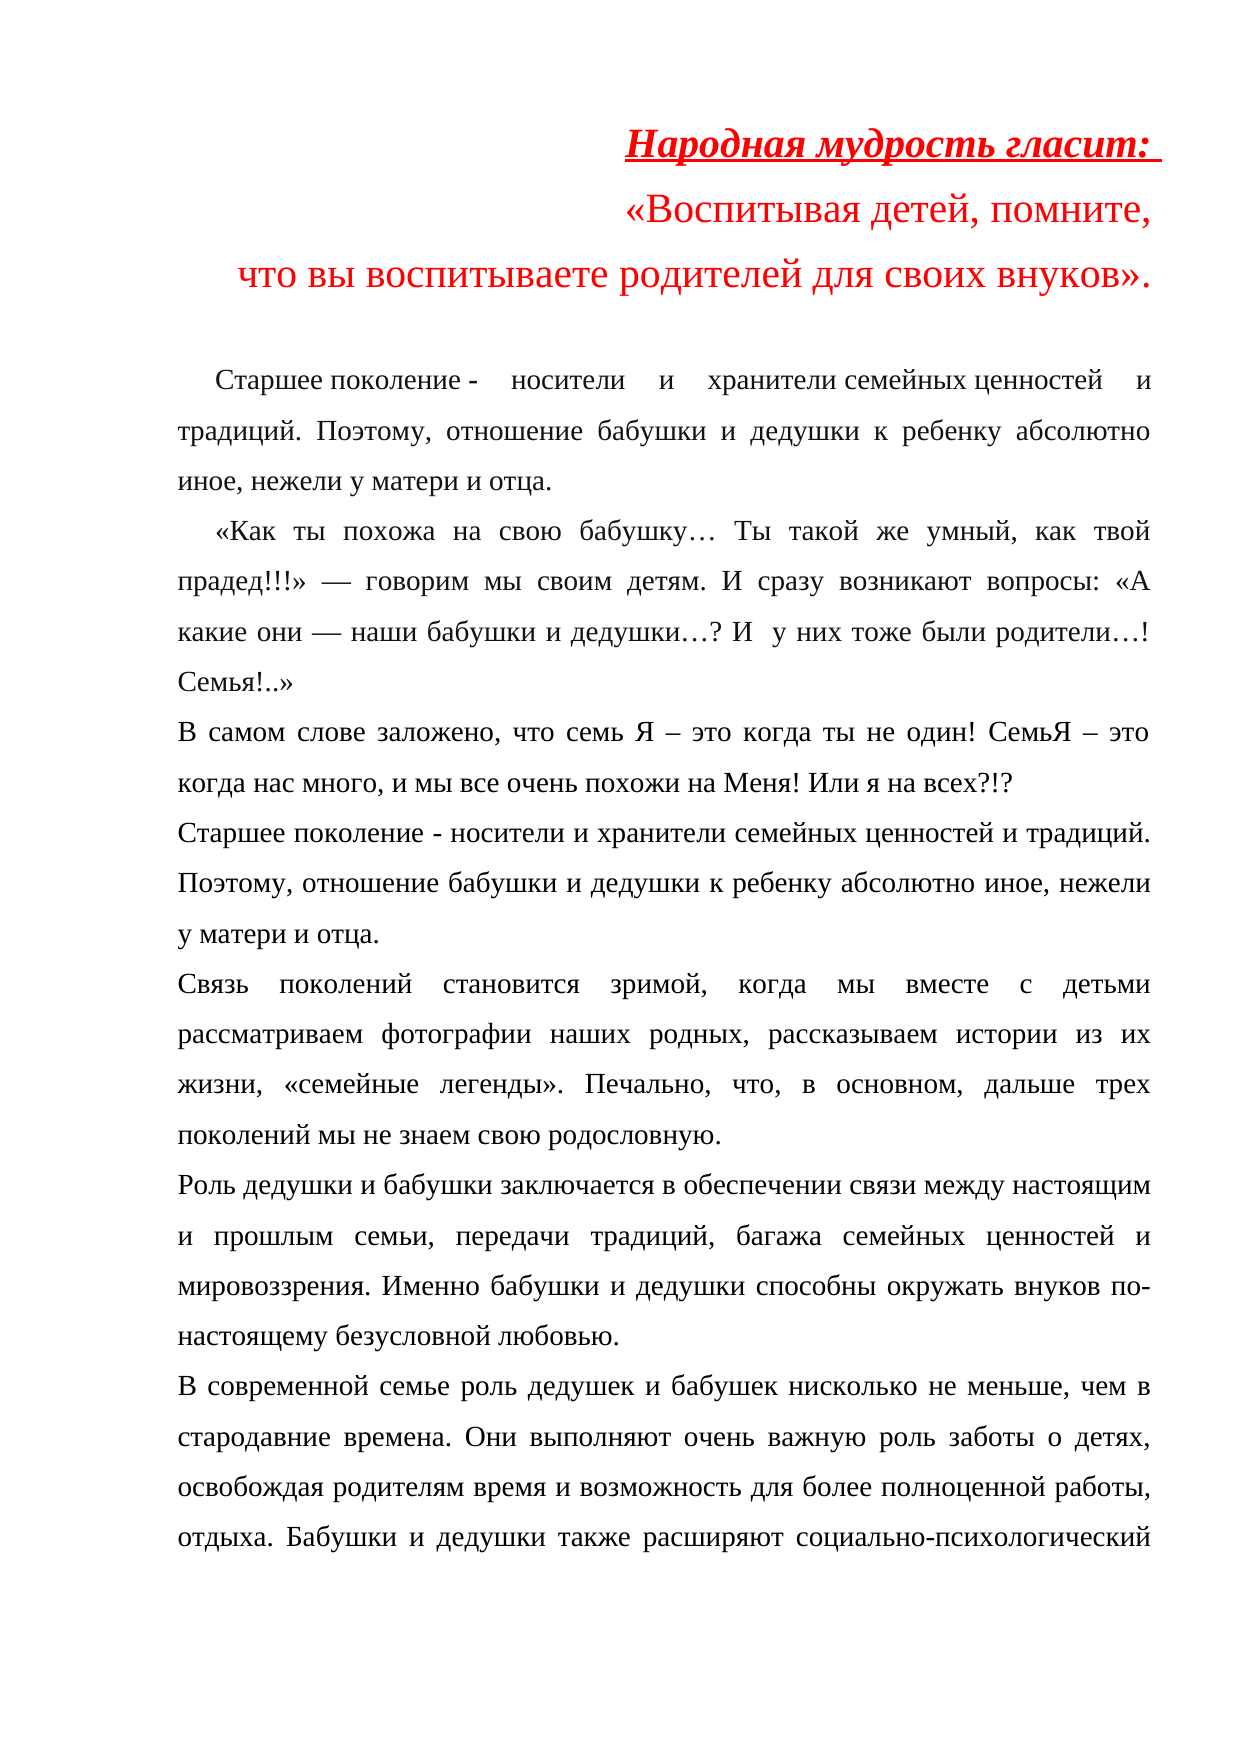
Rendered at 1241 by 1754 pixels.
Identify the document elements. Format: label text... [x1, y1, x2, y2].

text Народная мудрость гласит: [177, 118, 1152, 166]
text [177, 1368, 1152, 1553]
text Старшее поколение - носители и хранители семейных ценностей и традиций. Поэтому, отношение бабушки и дедушки к ребенку абсолютно иное, нежели у матери и отца. [177, 362, 1152, 496]
text «Как ты похожа на свою бабушку… Ты такой же умный, как твой прадед!!!» — говорим мы своим детям. И сразу возникают вопросы: «А какие они — наши бабушки и дедушки…? И у них тоже были родители…! Семья!..» [177, 513, 1152, 698]
text В самом слове заложено, что семь Я – это когда ты не один! СемьЯ – это когда нас много, и мы все очень похожи на Меня! Или я на всех?!? [177, 714, 1152, 798]
text Старшее поколение - носители и хранители семейных ценностей и традиций. Поэтому, отношение бабушки и дедушки к ребенку абсолютно иное, нежели у матери и отца. [177, 815, 1152, 949]
text что вы воспитываете родителей для своих внуков». [177, 249, 1152, 297]
text «Воспитывая детей, помните, [177, 183, 1152, 231]
text Роль дедушки и бабушки заключается в обеспечении связи между настоящим и прошлым семьи, передачи традиций, багажа семейных ценностей и мировоззрения. Именно бабушки и дедушки способны окружать внуков по-настоящему безусловной любовью. [177, 1167, 1152, 1352]
text Связь поколений становится зримой, когда мы вместе с детьми рассматриваем фотографии наших родных, рассказываем истории из их жизни, «семейные легенды». Печально, что, в основном, дальше трех поколений мы не знаем свою родословную. [177, 966, 1152, 1151]
